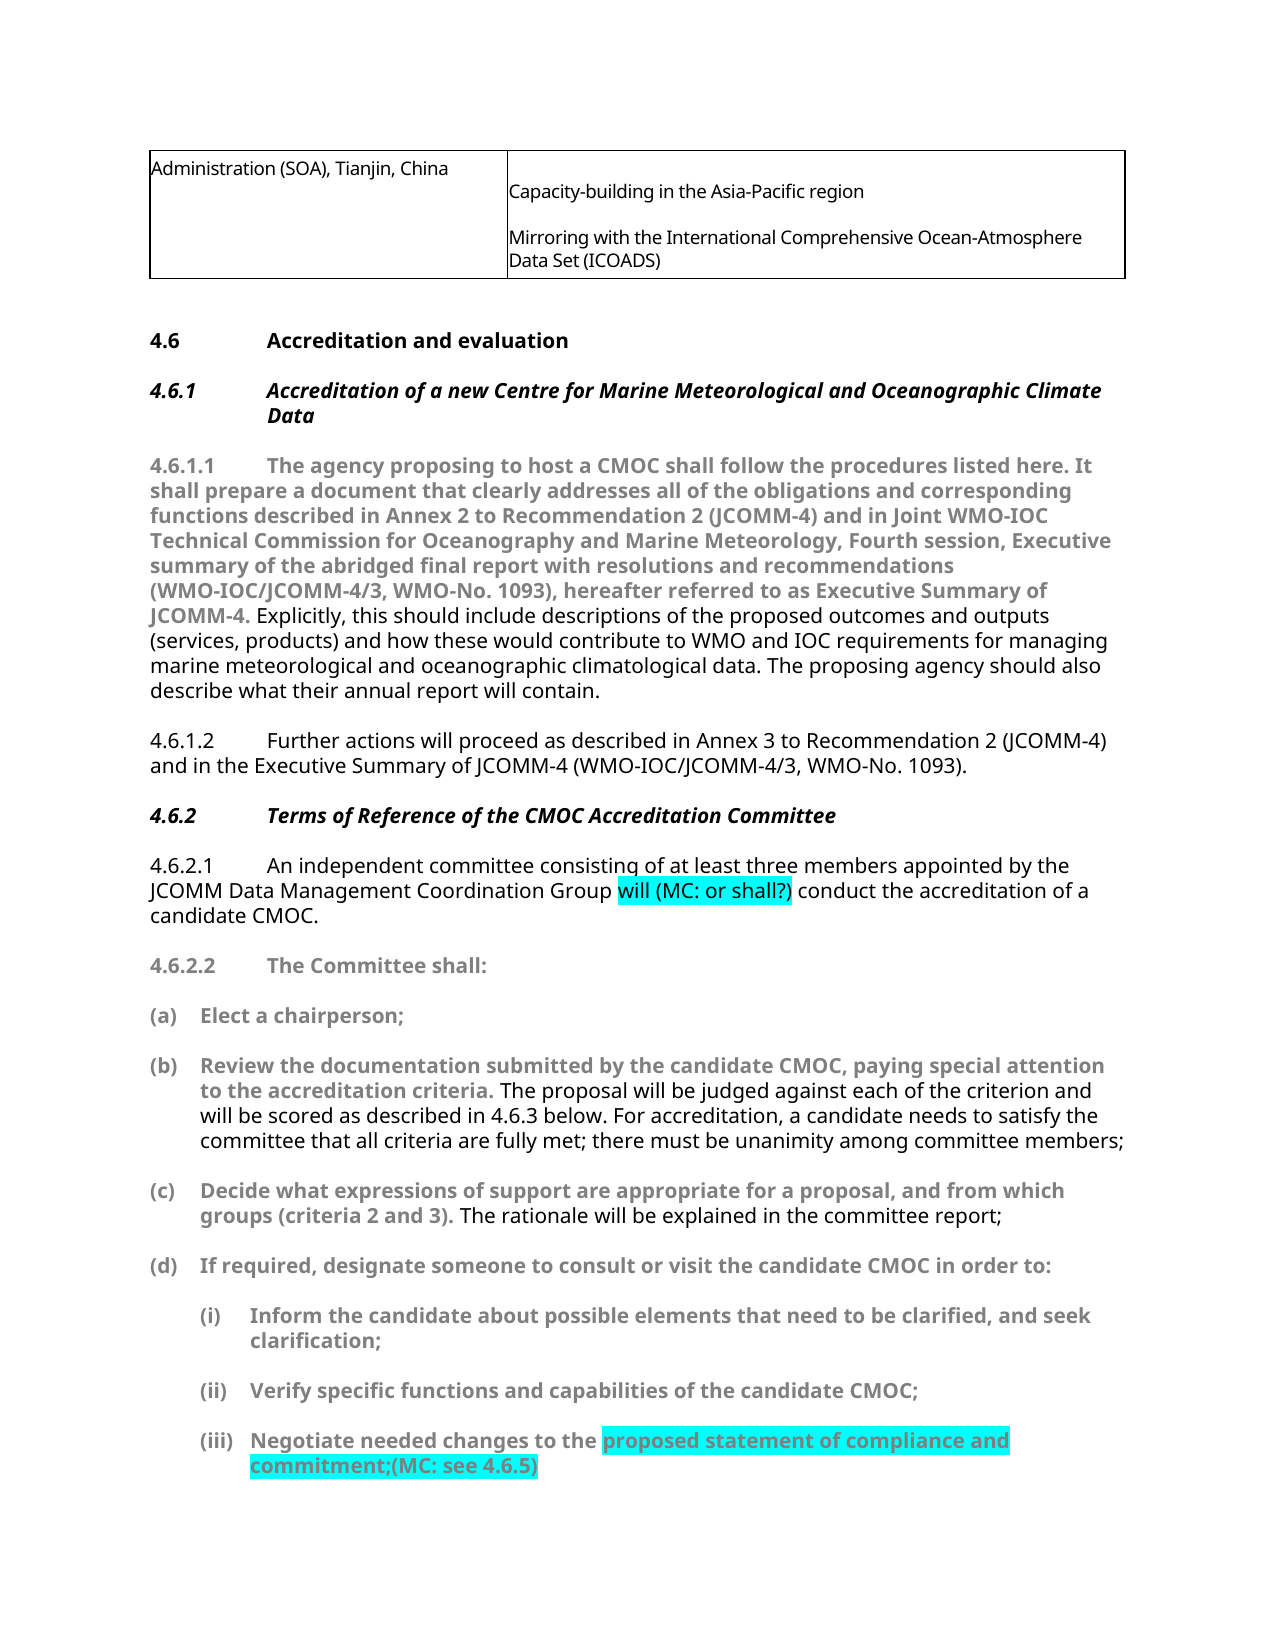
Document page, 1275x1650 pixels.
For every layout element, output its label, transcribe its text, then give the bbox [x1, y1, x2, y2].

subtitle 4.6 Accreditation and evaluation [150, 329, 1125, 354]
subtitle 4.6.2 Terms of Reference of the CMOC Accreditation Committee [150, 804, 1125, 829]
text 4.6.1.1 The agency proposing to host a CMOC shall follow the procedures listed here. It shall prepare a document that clearly addresses all of the obligations and corresponding functions described in Annex 2 to Recommendation 2 (JCOMM-4) and in Joint WMO-IOC Technical Commission for Oceanography and Marine Meteorology, Fourth session, Executive summary of the abridged final report with resolutions and recommendations (WMO-IOC/JCOMM-4/3, WMO-No. 1093), hereafter referred to as Executive Summary of JCOMM-4. Explicitly, this should include descriptions of the proposed outcomes and outputs (services, products) and how these would contribute to WMO and IOC requirements for managing marine meteorological and oceanographic climatological data. The proposing agency should also describe what their annual report will contain. [150, 454, 1125, 704]
text 4.6.1.2 Further actions will proceed as described in Annex 3 to Recommendation 2 (JCOMM-4) and in the Executive Summary of JCOMM-4 (WMO-IOC/JCOMM-4/3, WMO-No. 1093). [150, 729, 1125, 779]
text (c) Decide what expressions of support are appropriate for a proposal, and from which groups (criteria 2 and 3). The rationale will be explained in the committee report; [150, 1179, 1125, 1229]
text (ii) Verify specific functions and capabilities of the candidate CMOC; [200, 1379, 1125, 1404]
text 4.6.2.1 An independent committee consisting of at least three members appointed by the JCOMM Data Management Coordination Group will (MC: or shall?) conduct the accreditation of a candidate CMOC. [150, 854, 1125, 929]
text 4.6.2.2 The Committee shall: [150, 954, 1125, 979]
text (i) Inform the candidate about possible elements that need to be clarified, and seek clarification; [200, 1304, 1125, 1354]
text (a) Elect a chairperson; [150, 1004, 1125, 1029]
text (iii) Negotiate needed changes to the proposed statement of compliance and commitment;(MC: see 4.6.5) [200, 1429, 1125, 1479]
subtitle 4.6.1 Accreditation of a new Centre for Marine Meteorological and Oceanographic Climate Data [150, 379, 1125, 429]
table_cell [151, 151, 507, 278]
text (b) Review the documentation submitted by the candidate CMOC, paying special attention to the accreditation criteria. The proposal will be judged against each of the criterion and will be scored as described in 4.6.3 below. For accreditation, a candidate needs to satisfy the committee that all criteria are fully met; there must be unanimity among committee members; [150, 1054, 1125, 1154]
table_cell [508, 151, 1124, 278]
text (d) If required, designate someone to consult or visit the candidate CMOC in order to: [150, 1254, 1125, 1279]
